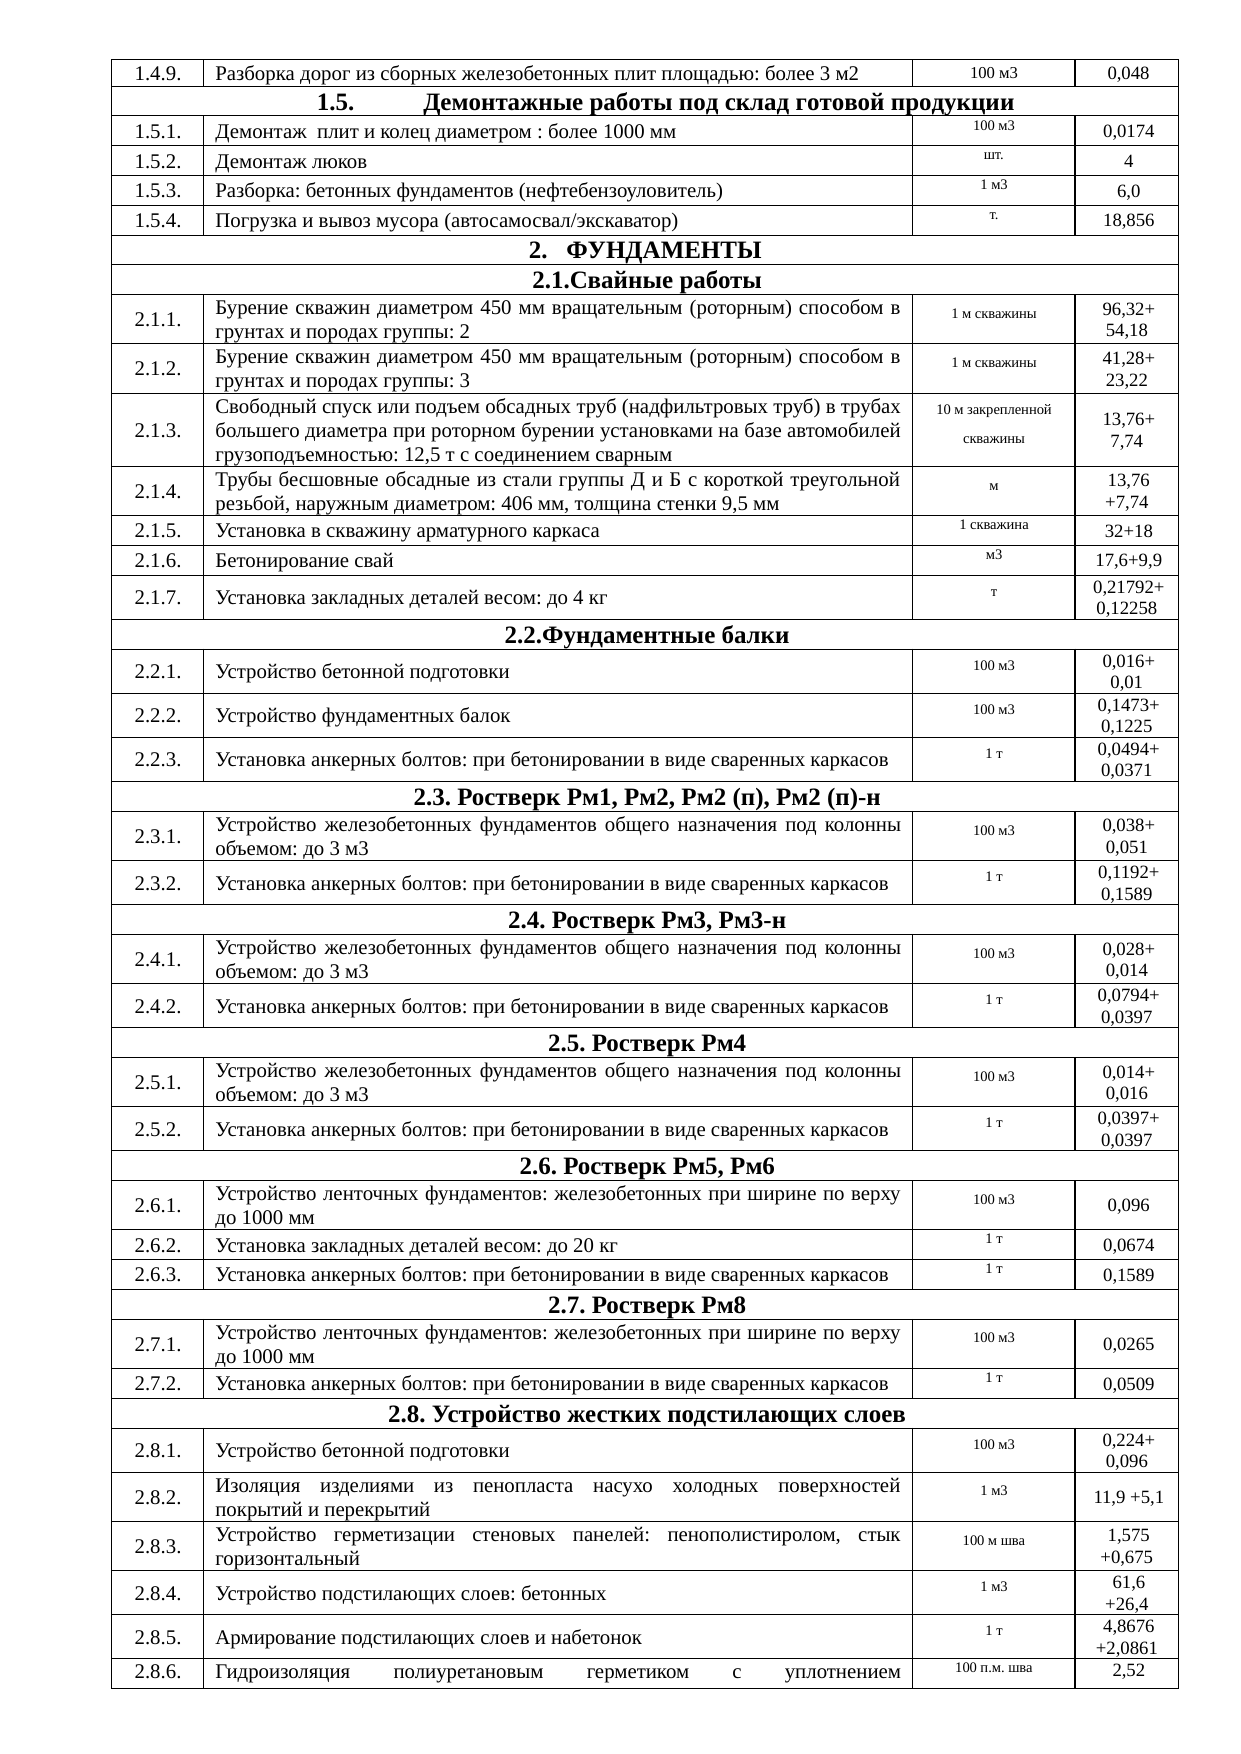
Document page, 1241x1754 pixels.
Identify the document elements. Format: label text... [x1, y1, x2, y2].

table_cell 18,856 [1076, 206, 1178, 234]
table_cell 1 скважина [913, 516, 1074, 545]
table_cell Разборка дорог из сборных железобетонных плит площадью: более 3 м2 [204, 60, 912, 86]
table_cell 0,028+ 0,014 [1076, 935, 1178, 983]
table_cell Установка анкерных болтов: при бетонировании в виде сваренных каркасов [204, 738, 912, 781]
table_cell 2.6.2. [112, 1230, 203, 1259]
table_cell 2.4.1. [112, 935, 203, 983]
table_cell 6,0 [1076, 176, 1178, 205]
table_cell т [913, 576, 1074, 619]
table_cell 2,52 +1,08 [1076, 1659, 1178, 1688]
table_cell Устройство железобетонных фундаментов общего назначения под колонны объемом: до 3 м3 [204, 812, 912, 860]
table_cell 1 т [913, 1369, 1074, 1398]
table_cell ФУНДАМЕНТЫ [112, 236, 1178, 264]
table_cell 2.8.3. [112, 1522, 203, 1570]
table_cell Устройство бетонной подготовки [204, 1429, 912, 1472]
table_cell 96,32+ 54,18 [1076, 295, 1178, 343]
table_cell 2.6. Ростверк Рм5, Рм6 [112, 1151, 1178, 1180]
table_cell Бетонирование свай [204, 546, 912, 574]
table_cell Устройство герметизации стеновых панелей: пенополистиролом, стык горизонтальный [204, 1522, 912, 1570]
table_cell 2.8.6. [112, 1659, 203, 1688]
table_cell 0,224+ 0,096 [1076, 1429, 1178, 1472]
table_cell 1 т [913, 861, 1074, 904]
table_cell 13,76 +7,74 [1076, 467, 1178, 515]
table_cell 2.1.1. [112, 295, 203, 343]
table_cell 11,9 +5,1 [1076, 1473, 1178, 1521]
table_cell 2.5.1. [112, 1058, 203, 1106]
table_cell шт. [913, 146, 1074, 175]
table_cell 1 т [913, 1107, 1074, 1150]
table_cell 2.2.2. [112, 694, 203, 737]
table_cell м [913, 467, 1074, 515]
table_cell 10 м закрепленной скважины [913, 394, 1074, 466]
table_cell Установка закладных деталей весом: до 4 кг [204, 576, 912, 619]
table_cell Бурение скважин диаметром 450 мм вращательным (роторным) способом в грунтах и породах группы: 2 [204, 295, 912, 343]
table_cell 2.1.Свайные работы [112, 265, 1178, 294]
table_cell 1.5.4. [112, 206, 203, 234]
table_cell 2.1.7. [112, 576, 203, 619]
table_cell 100 м3 [913, 812, 1074, 860]
table_cell 1 м скважины [913, 344, 1074, 392]
table_cell 0,0494+ 0,0371 [1076, 738, 1178, 781]
table_cell Свободный спуск или подъем обсадных труб (надфильтровых труб) в трубах большего диаметра при роторном бурении установками на базе автомобилей грузоподъемностью: 12,5 т с соединением сварным [204, 394, 912, 466]
table_cell 41,28+ 23,22 [1076, 344, 1178, 392]
table_cell Демонтажные работы под склад готовой продукции [112, 87, 1178, 115]
table_cell 0,0794+ 0,0397 [1076, 984, 1178, 1027]
table_cell 2.6.1. [112, 1181, 203, 1229]
table_cell Устройство фундаментных балок [204, 694, 912, 737]
table_cell 1 м скважины [913, 295, 1074, 343]
table_cell Устройство бетонной подготовки [204, 650, 912, 693]
table_cell Демонтаж плит и колец диаметром : более 1000 мм [204, 116, 912, 145]
table_cell Устройство ленточных фундаментов: железобетонных при ширине по верху до 1000 мм [204, 1320, 912, 1368]
table_cell 1 т [913, 1230, 1074, 1259]
table_cell 1 м3 [913, 1473, 1074, 1521]
table_cell 2.4. Ростверк Рм3, Рм3-н [112, 905, 1178, 934]
table_cell 1.5.2. [112, 146, 203, 175]
table_cell Устройство железобетонных фундаментов общего назначения под колонны объемом: до 3 м3 [204, 1058, 912, 1106]
table_cell 100 м шва [913, 1522, 1074, 1570]
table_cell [204, 1659, 912, 1688]
table_cell 2.1.2. [112, 344, 203, 392]
table_cell 61,6 +26,4 [1076, 1571, 1178, 1614]
table_cell 100 м3 [913, 1181, 1074, 1229]
table_cell 0,096 [1076, 1181, 1178, 1229]
table_cell Армирование подстилающих слоев и набетонок [204, 1615, 912, 1658]
table_cell Устройство подстилающих слоев: бетонных [204, 1571, 912, 1614]
table_cell Установка анкерных болтов: при бетонировании в виде сваренных каркасов [204, 984, 912, 1027]
table_cell 1.4.9. [112, 60, 203, 86]
table_cell 0,1473+ 0,1225 [1076, 694, 1178, 737]
table_cell Устройство ленточных фундаментов: железобетонных при ширине по верху до 1000 мм [204, 1181, 912, 1229]
table_cell 2.1.4. [112, 467, 203, 515]
table_cell 2.5. Ростверк Рм4 [112, 1028, 1178, 1057]
table_cell Изоляция изделиями из пенопласта насухо холодных поверхностей покрытий и перекрытий [204, 1473, 912, 1521]
table_cell 4 [1076, 146, 1178, 175]
table_cell 100 м3 [913, 694, 1074, 737]
table_cell 0,0397+ 0,0397 [1076, 1107, 1178, 1150]
table_cell 2.7.1. [112, 1320, 203, 1368]
table_cell 0,038+ 0,051 [1076, 812, 1178, 860]
table_cell 0,0265 [1076, 1320, 1178, 1368]
table_cell 2.3.1. [112, 812, 203, 860]
table_cell 2.7.2. [112, 1369, 203, 1398]
table_cell Бурение скважин диаметром 450 мм вращательным (роторным) способом в грунтах и породах группы: 3 [204, 344, 912, 392]
table_cell Погрузка и вывоз мусора (автосамосвал/экскаватор) [204, 206, 912, 234]
table_cell 1 т [913, 1260, 1074, 1289]
table_cell 1 т [913, 984, 1074, 1027]
table_cell 0,21792+0,12258 [1076, 576, 1178, 619]
table_cell м3 [913, 546, 1074, 574]
table_cell Демонтаж люков [204, 146, 912, 175]
table_cell 2.8.5. [112, 1615, 203, 1658]
table_cell Разборка: бетонных фундаментов (нефтебензоуловитель) [204, 176, 912, 205]
table_cell Устройство железобетонных фундаментов общего назначения под колонны объемом: до 3 м3 [204, 935, 912, 983]
table_cell 1 т [913, 738, 1074, 781]
table_cell Трубы бесшовные обсадные из стали группы Д и Б с короткой треугольной резьбой, наружным диаметром: 406 мм, толщина стенки 9,5 мм [204, 467, 912, 515]
table_cell Установка анкерных болтов: при бетонировании в виде сваренных каркасов [204, 1107, 912, 1150]
table_cell 2.6.3. [112, 1260, 203, 1289]
table_cell 0,0174 [1076, 116, 1178, 145]
table_cell 17,6+9,9 [1076, 546, 1178, 574]
table_cell 0,016+ 0,01 [1076, 650, 1178, 693]
table_cell 2.3. Ростверк Рм1, Рм2, Рм2 (п), Рм2 (п)-н [112, 782, 1178, 811]
table_cell 1 м3 [913, 1571, 1074, 1614]
table_cell 2.2.Фундаментные балки [112, 620, 1178, 648]
table_cell 1 т [913, 1615, 1074, 1658]
table_cell 100 м3 [913, 60, 1074, 86]
table_cell 0,1589 [1076, 1260, 1178, 1289]
table_cell 2.3.2. [112, 861, 203, 904]
table_cell 0,048 [1076, 60, 1178, 86]
table_cell 2.5.2. [112, 1107, 203, 1150]
table_cell 0,014+ 0,016 [1076, 1058, 1178, 1106]
table_cell 32+18 [1076, 516, 1178, 545]
table_cell 100 м3 [913, 1320, 1074, 1368]
table_cell Установка закладных деталей весом: до 20 кг [204, 1230, 912, 1259]
table_cell 100 м3 [913, 116, 1074, 145]
table_cell 0,0674 [1076, 1230, 1178, 1259]
table_cell 1,575 +0,675 [1076, 1522, 1178, 1570]
table_cell 2.4.2. [112, 984, 203, 1027]
table_cell Установка в скважину арматурного каркаса [204, 516, 912, 545]
table_cell 2.2.1. [112, 650, 203, 693]
table_cell 100 м3 [913, 650, 1074, 693]
table_cell Установка анкерных болтов: при бетонировании в виде сваренных каркасов [204, 1260, 912, 1289]
table_cell 2.1.3. [112, 394, 203, 466]
table_cell Установка анкерных болтов: при бетонировании в виде сваренных каркасов [204, 861, 912, 904]
table_cell 2.8. Устройство жестких подстилающих слоев [112, 1399, 1178, 1427]
table_cell 2.1.6. [112, 546, 203, 574]
table_cell 1.5.1. [112, 116, 203, 145]
table_cell 4,8676 +2,0861 [1076, 1615, 1178, 1658]
table_cell Установка анкерных болтов: при бетонировании в виде сваренных каркасов [204, 1369, 912, 1398]
table_cell 100 м3 [913, 1429, 1074, 1472]
table_cell 2.8.2. [112, 1473, 203, 1521]
table_cell 0,1192+ 0,1589 [1076, 861, 1178, 904]
table_cell 100 п.м. шва [913, 1659, 1074, 1688]
table_cell 2.7. Ростверк Рм8 [112, 1290, 1178, 1319]
table_cell 13,76+ 7,74 [1076, 394, 1178, 466]
table_cell 2.2.3. [112, 738, 203, 781]
table_cell 2.1.5. [112, 516, 203, 545]
table_cell т. [913, 206, 1074, 234]
table_cell 1.5.3. [112, 176, 203, 205]
table_cell 1 м3 [913, 176, 1074, 205]
table_cell 100 м3 [913, 1058, 1074, 1106]
table_cell 0,0509 [1076, 1369, 1178, 1398]
table_cell 2.8.1. [112, 1429, 203, 1472]
table_cell 2.8.4. [112, 1571, 203, 1614]
table_cell 100 м3 [913, 935, 1074, 983]
